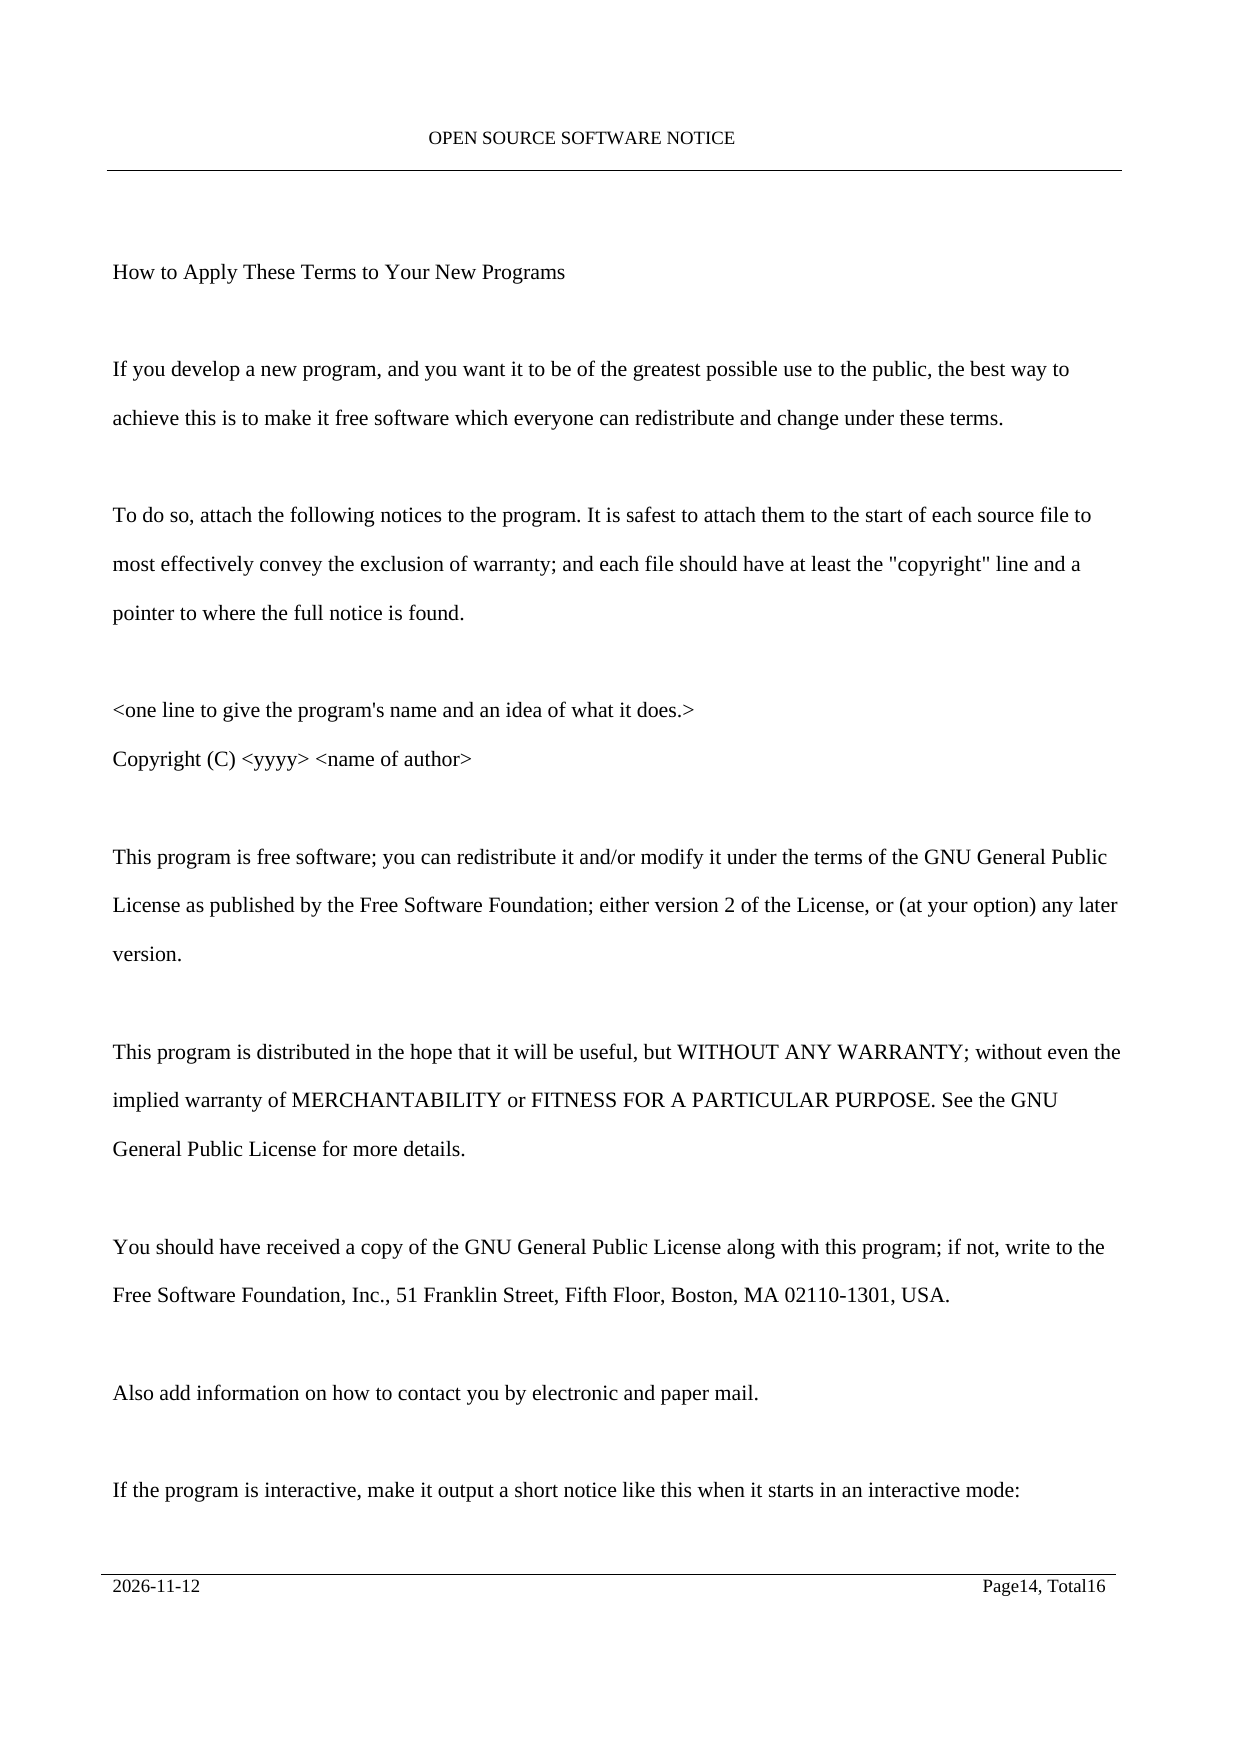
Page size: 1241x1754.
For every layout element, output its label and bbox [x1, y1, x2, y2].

text [112, 206, 1128, 1506]
